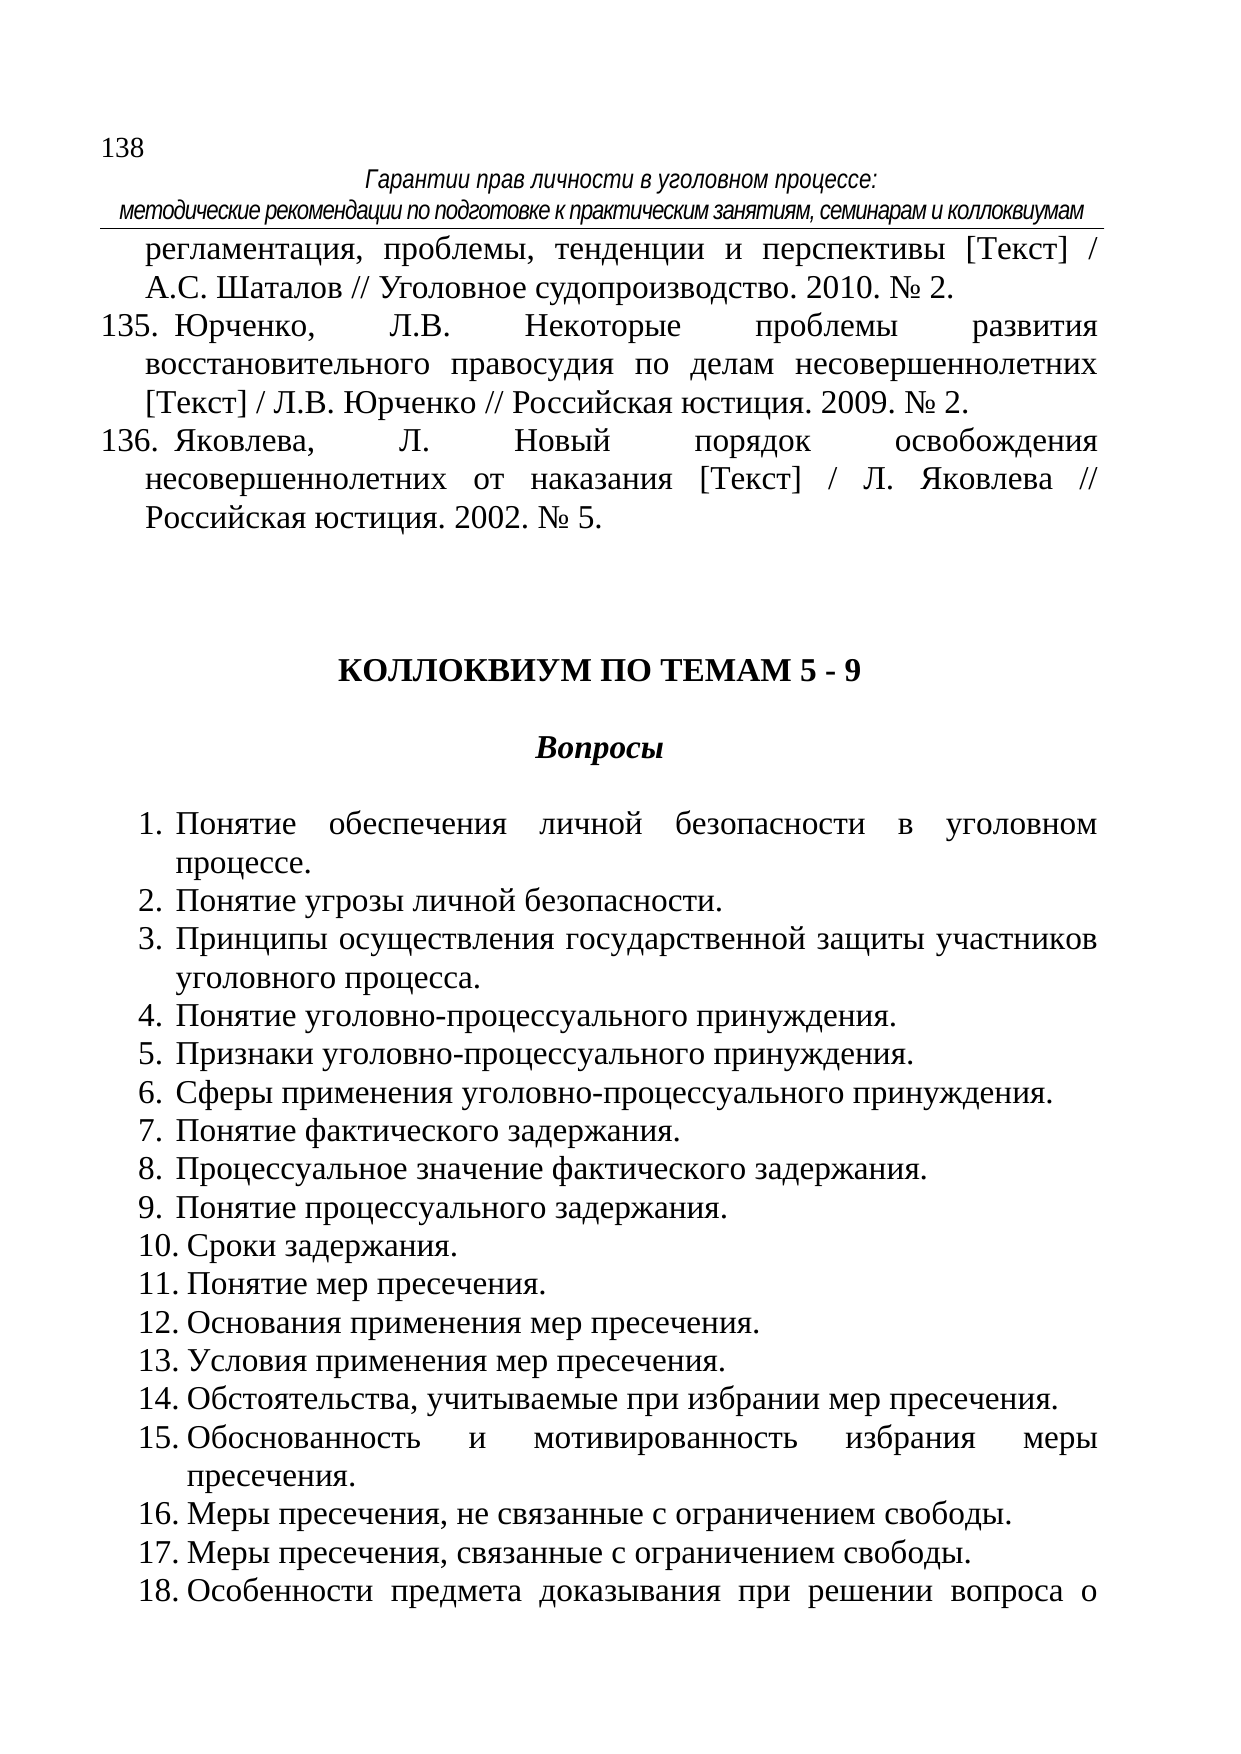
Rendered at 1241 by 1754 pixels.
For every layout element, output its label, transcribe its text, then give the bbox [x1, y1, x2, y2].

list Процессуальное значение фактического задержания. [138, 1149, 1098, 1187]
list Понятие уголовно-процессуального принуждения. [138, 995, 1098, 1034]
list Сроки задержания. [138, 1225, 1098, 1264]
list Признаки уголовно-процессуального принуждения. [138, 1034, 1098, 1072]
list Понятие мер пресечения. [138, 1264, 1098, 1302]
list Яковлева, Л. Новый порядок освобождения несовершеннолетних от наказания [Текст] / Л. Яковлева // Российская юстиция. 2002. № 5. [100, 420, 1098, 535]
list Меры пресечения, связанные с ограничением свободы. [138, 1532, 1098, 1570]
list Особенности предмета доказывания при решении вопроса о заключении под стражу или под домашний арест. [138, 1570, 1098, 1609]
list Обстоятельства, учитываемые при избрании мер пресечения. [138, 1379, 1098, 1417]
list Меры пресечения, не связанные с ограничением свободы. [138, 1494, 1098, 1532]
list Обоснованность и мотивированность избрания меры пресечения. [138, 1417, 1098, 1494]
list Понятие обеспечения личной безопасности в уголовном процессе. [138, 804, 1098, 880]
list Основания применения мер пресечения. [138, 1302, 1098, 1340]
list Понятие процессуального задержания. [138, 1187, 1098, 1225]
list Понятие фактического задержания. [138, 1110, 1098, 1149]
list Юрченко, Л.В. Некоторые проблемы развития восстановительного правосудия по делам несовершеннолетних [Текст] / Л.В. Юрченко // Российская юстиция. 2009. № 2. [100, 305, 1098, 420]
list Принципы осуществления государственной защиты участников уголовного процесса. [138, 919, 1098, 995]
list Понятие угрозы личной безопасности. [138, 880, 1098, 919]
text Вопросы [100, 727, 1098, 765]
list Сферы применения уголовно-процессуального принуждения. [138, 1072, 1098, 1110]
text КОЛЛОКВИУМ по темам 5 - 9 [100, 650, 1098, 689]
list Условия применения мер пресечения. [138, 1340, 1098, 1379]
